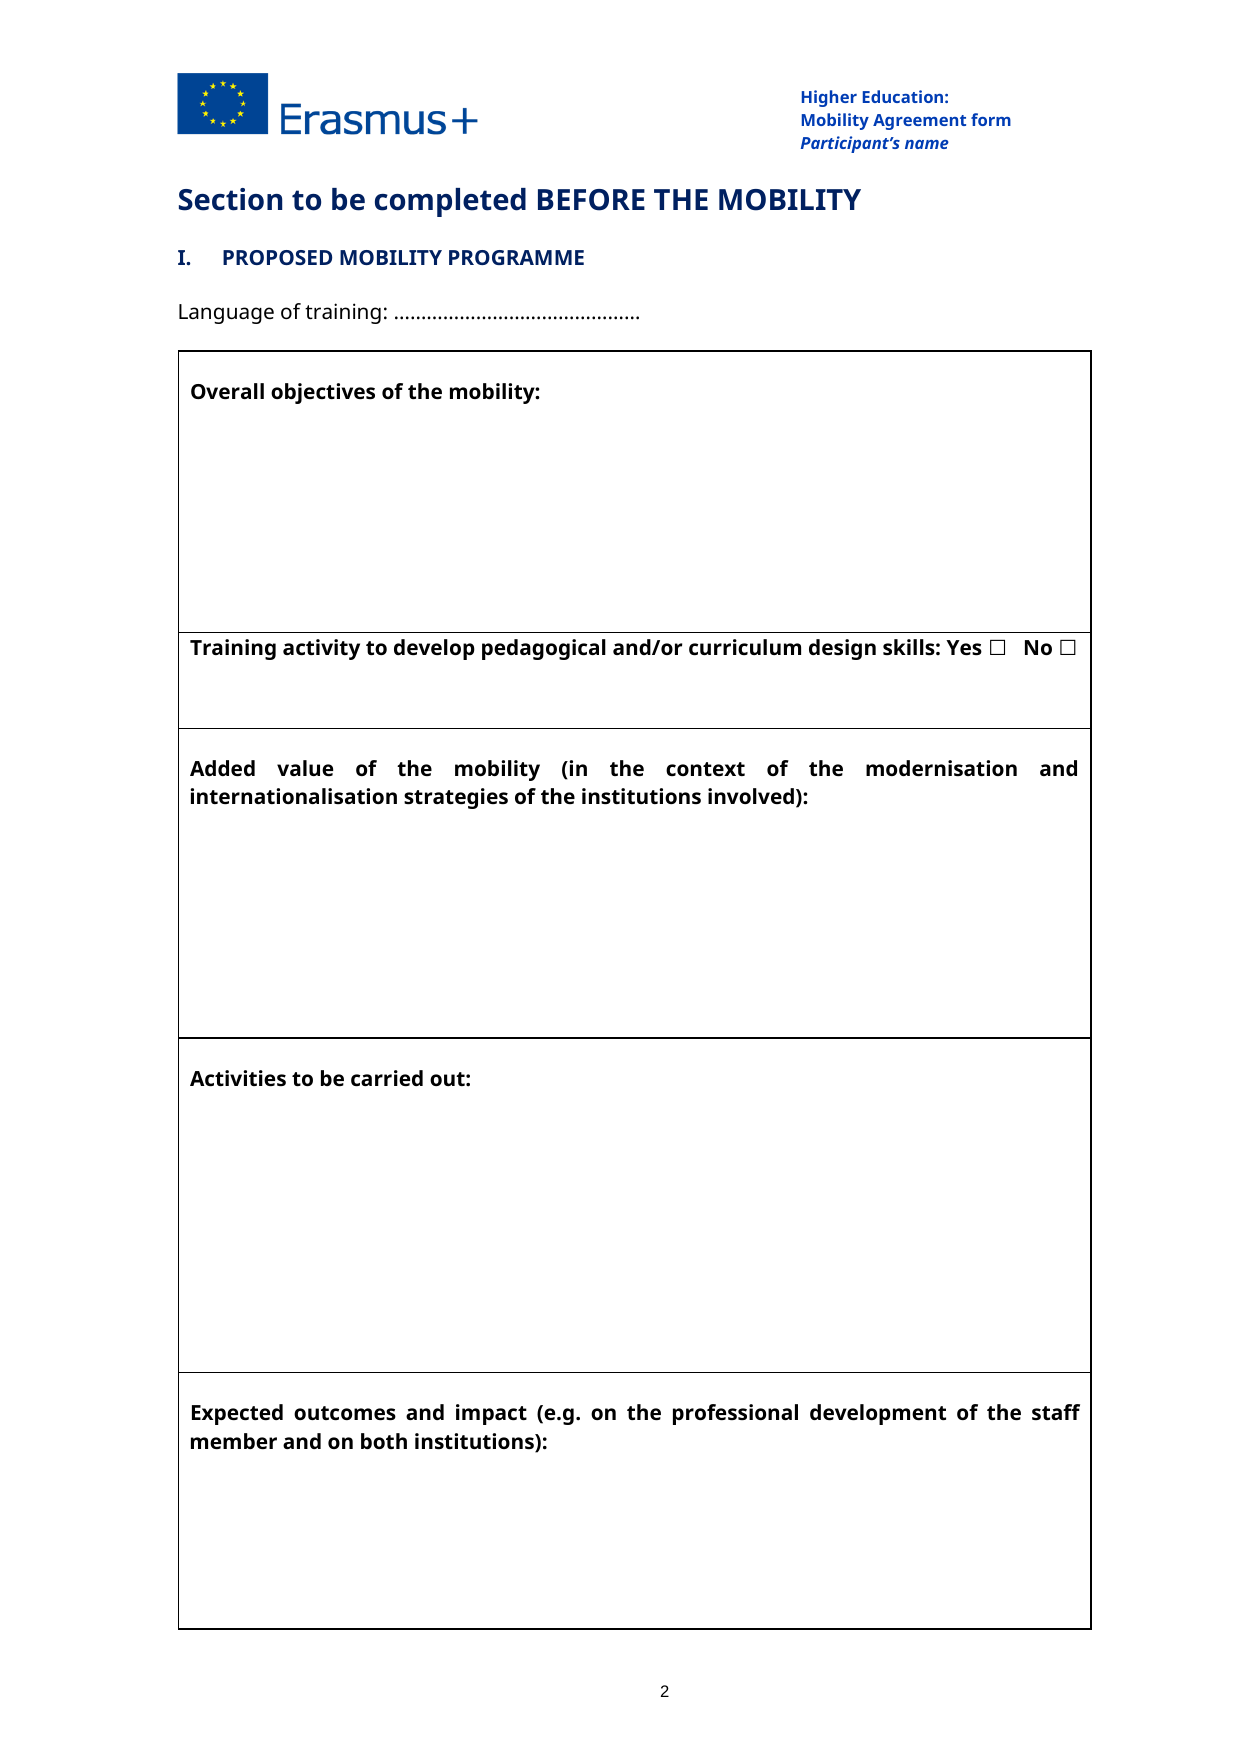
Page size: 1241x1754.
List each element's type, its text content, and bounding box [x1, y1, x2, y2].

table_cell Activities to be carried out: [179, 1039, 1090, 1372]
text Language of training: ……………………………………… [177, 297, 1092, 325]
subtitle I. PROPOSED MOBILITY PROGRAMME [177, 243, 1092, 272]
table_cell Expected outcomes and impact (e.g. on the professional development of the staff member and on both institutions): [179, 1373, 1090, 1628]
subtitle Section to be completed BEFORE THE MOBILITY [177, 179, 1092, 218]
table_cell Training activity to develop pedagogical and/or curriculum design skills: Yes ☐ No ☐ [179, 633, 1090, 727]
picture [177, 73, 478, 135]
table_cell Added value of the mobility (in the context of the modernisation and internationalisation strategies of the institutions involved): [179, 729, 1090, 1037]
table_header Overall objectives of the mobility: [179, 352, 1090, 632]
